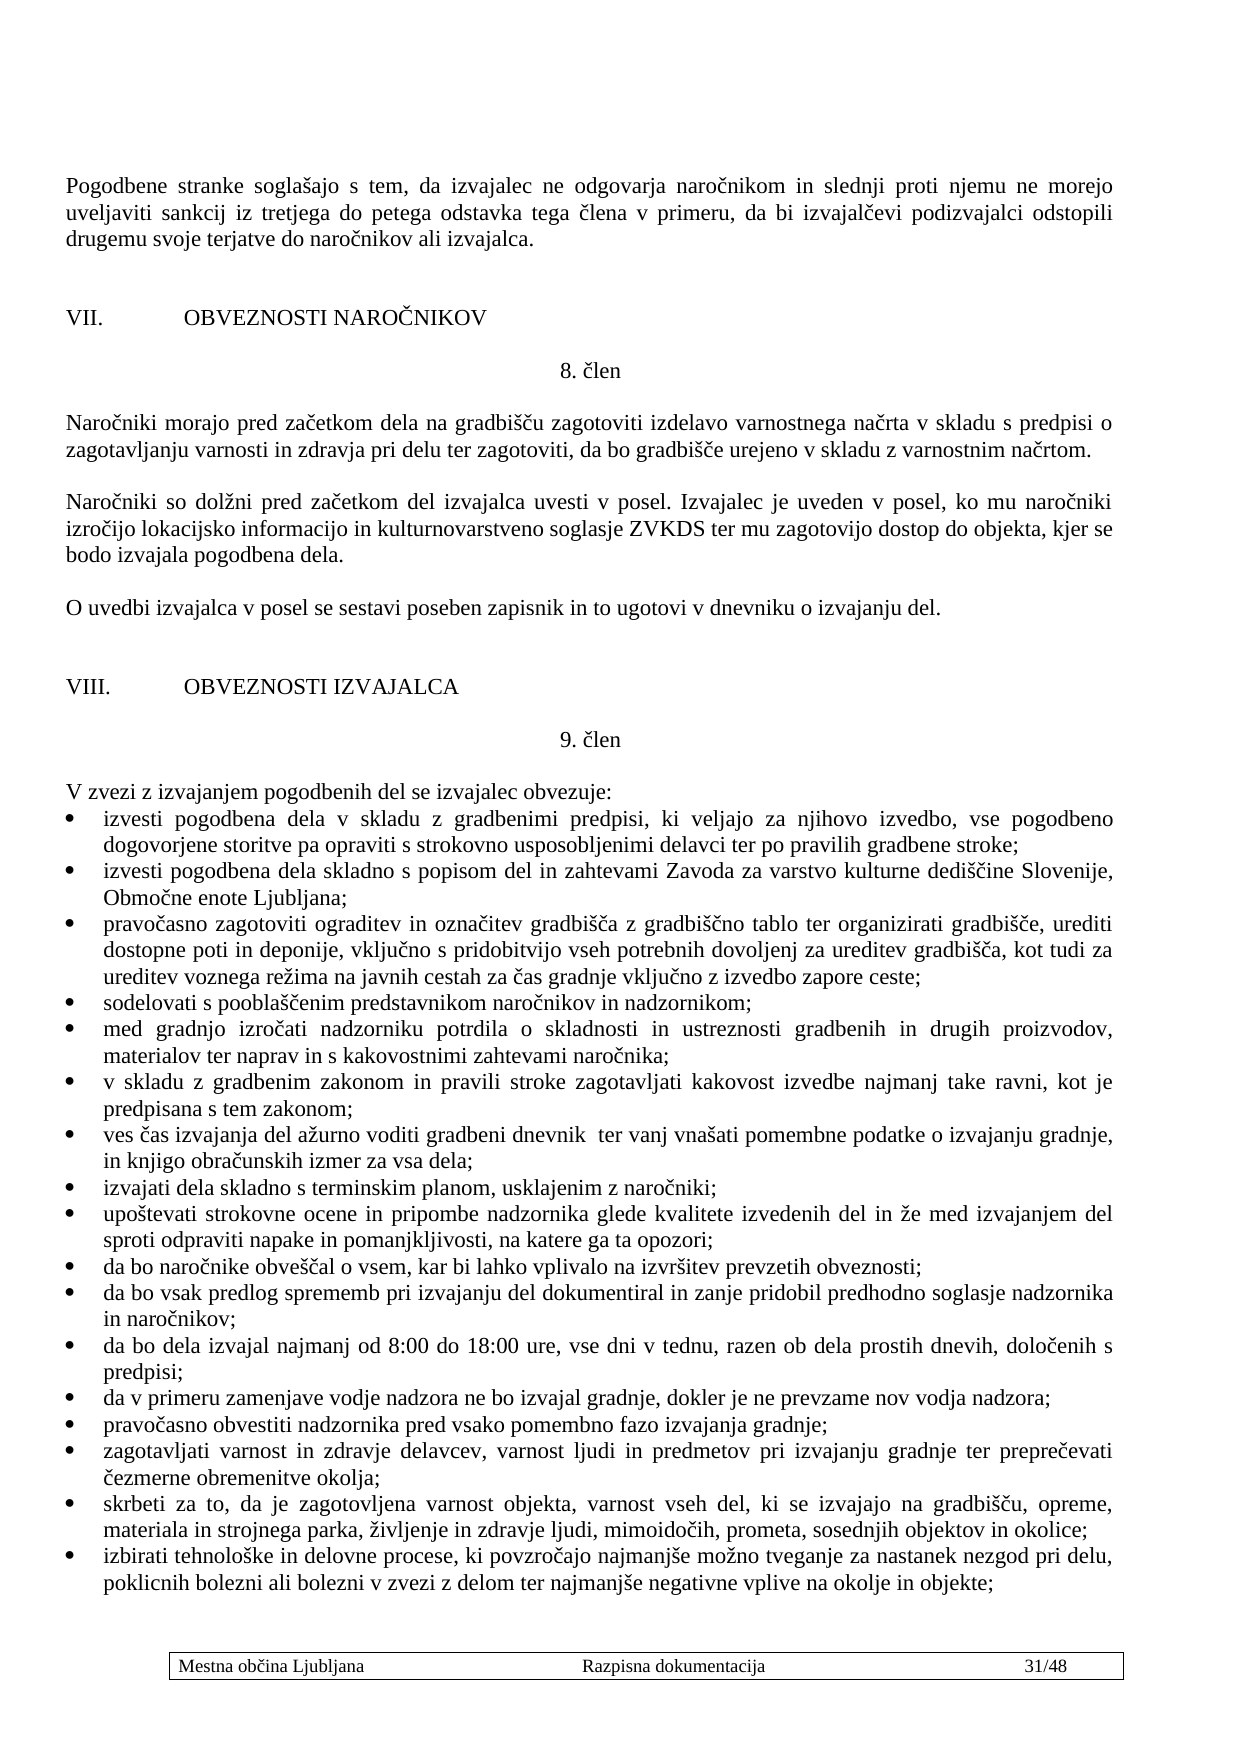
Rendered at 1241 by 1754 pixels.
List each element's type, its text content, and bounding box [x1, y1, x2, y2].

text V zvezi z izvajanjem pogodbenih del se izvajalec obvezuje: [66, 778, 1115, 805]
text 8. člen [66, 357, 1115, 383]
list v skladu z gradbenim zakonom in pravili stroke zagotavljati kakovost izvedbe najmanj take ravni, kot je predpisana s tem zakonom; [66, 1068, 1115, 1121]
list ves čas izvajanja del ažurno voditi gradbeni dnevnik ter vanj vnašati pomembne podatke o izvajanju gradnje, in knjigo obračunskih izmer za vsa dela; [66, 1121, 1115, 1174]
list pravočasno obvestiti nadzornika pred vsako pomembno fazo izvajanja gradnje; [66, 1411, 1115, 1437]
list izvajati dela skladno s terminskim planom, usklajenim z naročniki; [66, 1174, 1115, 1200]
list zagotavljati varnost in zdravje delavcev, varnost ljudi in predmetov pri izvajanju gradnje ter preprečevati čezmerne obremenitve okolja; [66, 1437, 1115, 1490]
text Naročniki so dolžni pred začetkom del izvajalca uvesti v posel. Izvajalec je uveden v posel, ko mu naročniki izročijo lokacijsko informacijo in kulturnovarstveno soglasje ZVKDS ter mu zagotovijo dostop do objekta, kjer se bodo izvajala pogodbena dela. [66, 488, 1115, 567]
text Pogodbene stranke soglašajo s tem, da izvajalec ne odgovarja naročnikom in slednji proti njemu ne morejo uveljaviti sankcij iz tretjega do petega odstavka tega člena v primeru, da bi izvajalčevi podizvajalci odstopili drugemu svoje terjatve do naročnikov ali izvajalca. [66, 172, 1115, 251]
list da bo naročnike obveščal o vsem, kar bi lahko vplivalo na izvršitev prevzetih obveznosti; [66, 1253, 1115, 1279]
list med gradnjo izročati nadzorniku potrdila o skladnosti in ustreznosti gradbenih in drugih proizvodov, materialov ter naprav in s kakovostnimi zahtevami naročnika; [66, 1016, 1115, 1068]
text 9. člen [66, 726, 1115, 752]
subtitle OBVEZNOSTI IZVAJALCA [66, 673, 1115, 699]
list izvesti pogodbena dela v skladu z gradbenimi predpisi, ki veljajo za njihovo izvedbo, vse pogodbeno dogovorjene storitve pa opraviti s strokovno usposobljenimi delavci ter po pravilih gradbene stroke; [66, 805, 1115, 857]
list izvesti pogodbena dela skladno s popisom del in zahtevami Zavoda za varstvo kulturne dediščine Slovenije, Območne enote Ljubljana; [66, 857, 1115, 910]
list upoštevati strokovne ocene in pripombe nadzornika glede kvalitete izvedenih del in že med izvajanjem del sproti odpraviti napake in pomanjkljivosti, na katere ga ta opozori; [66, 1200, 1115, 1253]
subtitle OBVEZNOSTI NAROČNIKOV [66, 304, 1115, 330]
list sodelovati s pooblaščenim predstavnikom naročnikov in nadzornikom; [66, 989, 1115, 1016]
list da v primeru zamenjave vodje nadzora ne bo izvajal gradnje, dokler je ne prevzame nov vodja nadzora; [66, 1384, 1115, 1411]
list skrbeti za to, da je zagotovljena varnost objekta, varnost vseh del, ki se izvajajo na gradbišču, opreme, materiala in strojnega parka, življenje in zdravje ljudi, mimoidočih, prometa, sosednjih objektov in okolice; [66, 1490, 1115, 1543]
list da bo dela izvajal najmanj od 8:00 do 18:00 ure, vse dni v tednu, razen ob dela prostih dnevih, določenih s predpisi; [66, 1332, 1115, 1384]
list da bo vsak predlog sprememb pri izvajanju del dokumentiral in zanje pridobil predhodno soglasje nadzornika in naročnikov; [66, 1279, 1115, 1332]
list pravočasno zagotoviti ograditev in označitev gradbišča z gradbiščno tablo ter organizirati gradbišče, urediti dostopne poti in deponije, vključno s pridobitvijo vseh potrebnih dovoljenj za ureditev gradbišča, kot tudi za ureditev voznega režima na javnih cestah za čas gradnje vključno z izvedbo zapore ceste; [66, 910, 1115, 989]
text O uvedbi izvajalca v posel se sestavi poseben zapisnik in to ugotovi v dnevniku o izvajanju del. [66, 594, 1115, 620]
text Naročniki morajo pred začetkom dela na gradbišču zagotoviti izdelavo varnostnega načrta v skladu s predpisi o zagotavljanju varnosti in zdravja pri delu ter zagotoviti, da bo gradbišče urejeno v skladu z varnostnim načrtom. [66, 409, 1115, 462]
list izbirati tehnološke in delovne procese, ki povzročajo najmanjše možno tveganje za nastanek nezgod pri delu, poklicnih bolezni ali bolezni v zvezi z delom ter najmanjše negativne vplive na okolje in objekte; [66, 1543, 1115, 1595]
